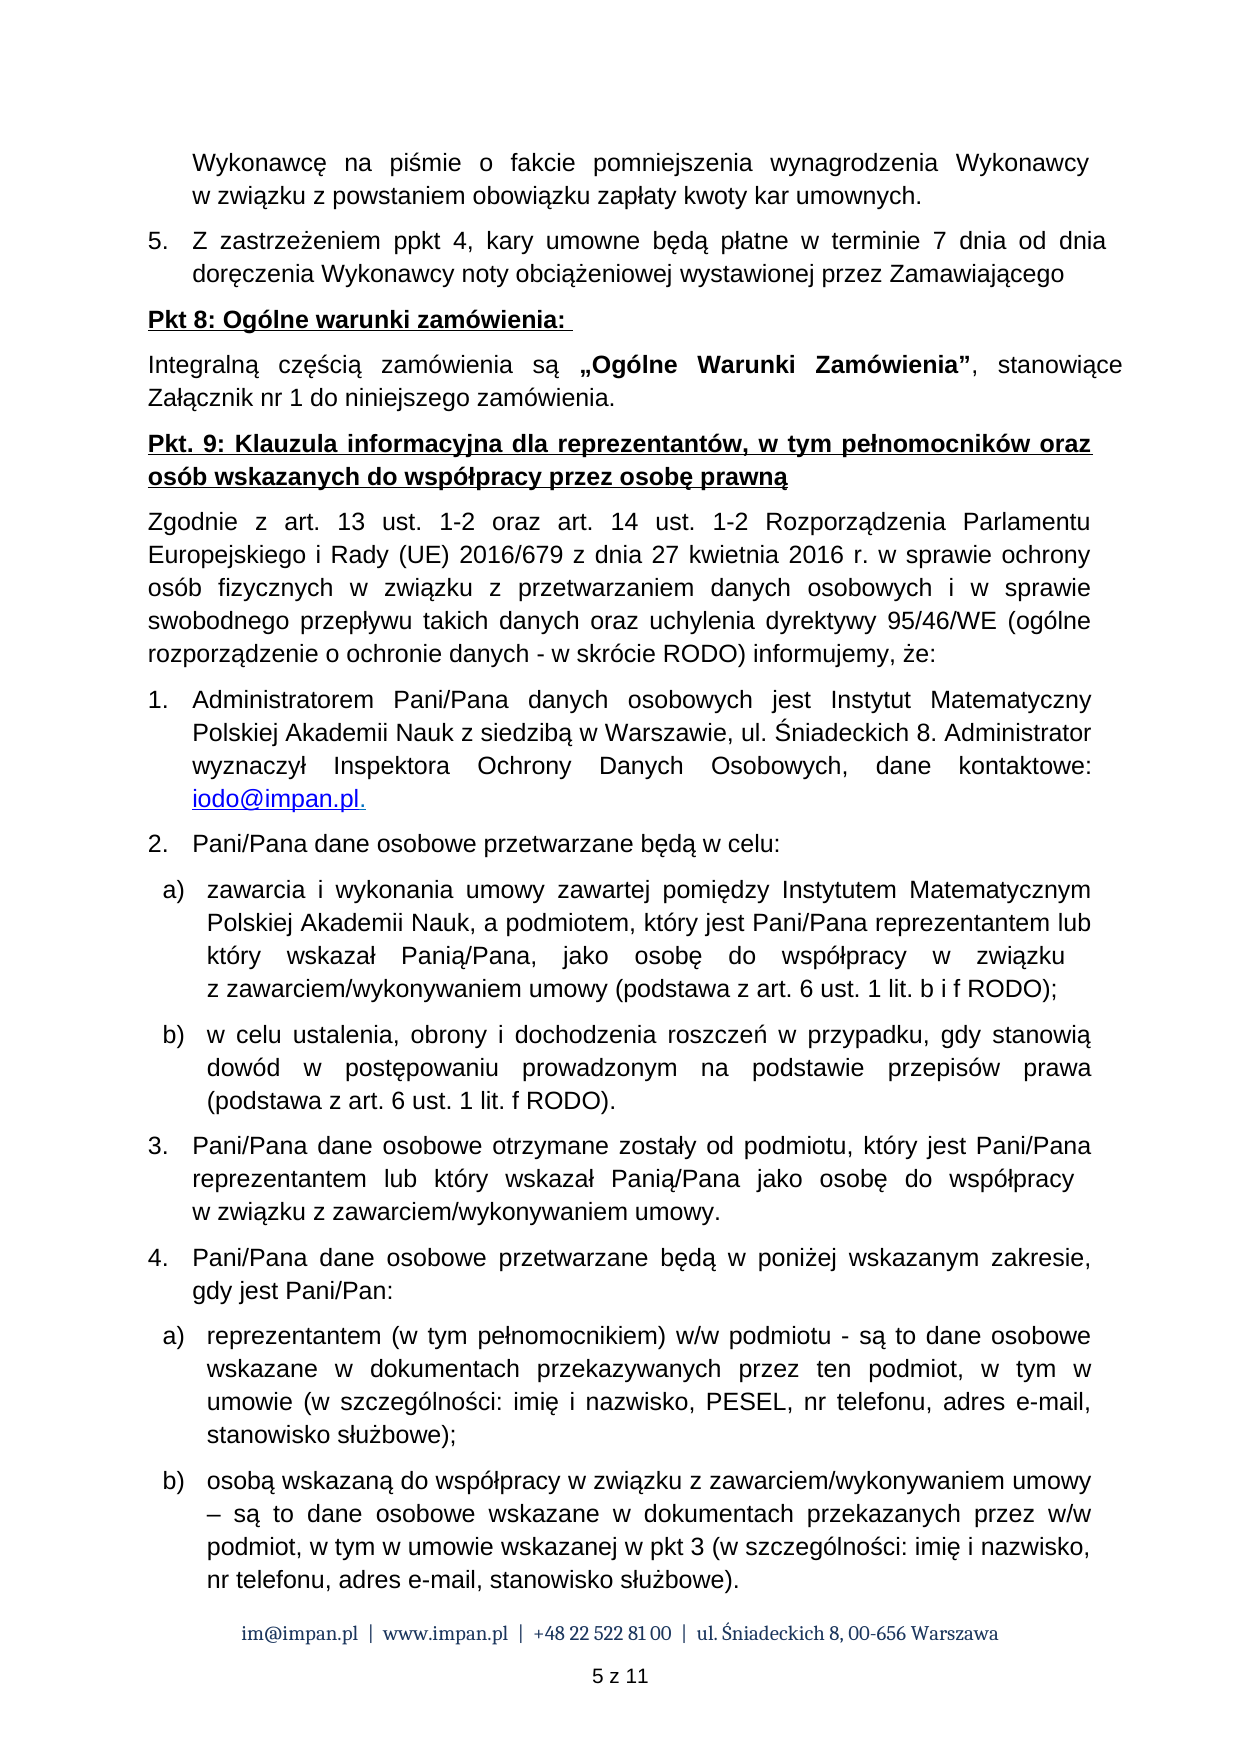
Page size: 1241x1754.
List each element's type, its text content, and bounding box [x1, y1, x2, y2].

text Pkt. 9: Klauzula informacyjna dla reprezentantów, w tym pełnomocników oraz osób wskazanych do współpracy przez osobę prawną [148, 455, 1093, 491]
text Zgodnie z art. 13 ust. 1-2 oraz art. 14 ust. 1-2 Rozporządzenia Parlamentu Europejskiego i Rady (UE) 2016/679 z dnia 27 kwietnia 2016 r. w sprawie ochrony osób fizycznych w związku z przetwarzaniem danych osobowych i w sprawie swobodnego przepływu takich danych oraz uchylenia dyrektywy 95/46/WE (ogólne rozporządzenie o ochronie danych - w skrócie RODO) informujemy, że: [148, 507, 1093, 668]
list Pani/Pana dane osobowe przetwarzane będą w celu: [148, 829, 1093, 858]
list zawarcia i wykonania umowy zawartej pomiędzy Instytutem Matematycznym Polskiej Akademii Nauk, a podmiotem, który jest Pani/Pana reprezentantem lub który wskazał Panią/Pana, jako osobę do współpracy w związku z zawarciem/wykonywaniem umowy (podstawa z art. 6 ust. 1 lit. b i f RODO); [162, 875, 1093, 1003]
list Pani/Pana dane osobowe przetwarzane będą w poniżej wskazanym zakresie, gdy jest Pani/Pan: [148, 1243, 1093, 1304]
text Pkt 8: Ogólne warunki zamówienia: [148, 305, 1123, 333]
list w celu ustalenia, obrony i dochodzenia roszczeń w przypadku, gdy stanowią dowód w postępowaniu prowadzonym na podstawie przepisów prawa (podstawa z art. 6 ust. 1 lit. f RODO). [162, 1019, 1093, 1114]
text Pkt. 9: Klauzula informacyjna dla reprezentantów, w tym pełnomocników oraz osób wskazanych do współpracy przez osobę prawną [148, 429, 1093, 454]
list Pani/Pana dane osobowe otrzymane zostały od podmiotu, który jest Pani/Pana reprezentantem lub który wskazał Panią/Pana jako osobę do współpracy w związku z zawarciem/wykonywaniem umowy. [148, 1131, 1093, 1226]
list Z zastrzeżeniem ppkt 4, kary umowne będą płatne w terminie 7 dnia od dnia doręczenia Wykonawcy noty obciążeniowej wystawionej przez Zamawiającego [148, 226, 1107, 288]
list Administratorem Pani/Pana danych osobowych jest Instytut Matematyczny Polskiej Akademii Nauk z siedzibą w Warszawie, ul. Śniadeckich 8. Administrator wyznaczył Inspektora Ochrony Danych Osobowych, dane kontaktowe: iodo@impan.pl. [148, 685, 1093, 813]
list osobą wskazaną do współpracy w związku z zawarciem/wykonywaniem umowy – są to dane osobowe wskazane w dokumentach przekazanych przez w/w podmiot, w tym w umowie wskazanej w pkt 3 (w szczególności: imię i nazwisko, nr telefonu, adres e-mail, stanowisko służbowe). [162, 1466, 1093, 1594]
text Integralną częścią zamówienia są „Ogólne Warunki Zamówienia”, stanowiące Załącznik nr 1 do niniejszego zamówienia. [148, 350, 1123, 412]
list reprezentantem (w tym pełnomocnikiem) w/w podmiotu - są to dane osobowe wskazane w dokumentach przekazywanych przez ten podmiot, w tym w umowie (w szczególności: imię i nazwisko, PESEL, nr telefonu, adres e-mail, stanowisko służbowe); [162, 1321, 1093, 1449]
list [148, 148, 1107, 209]
